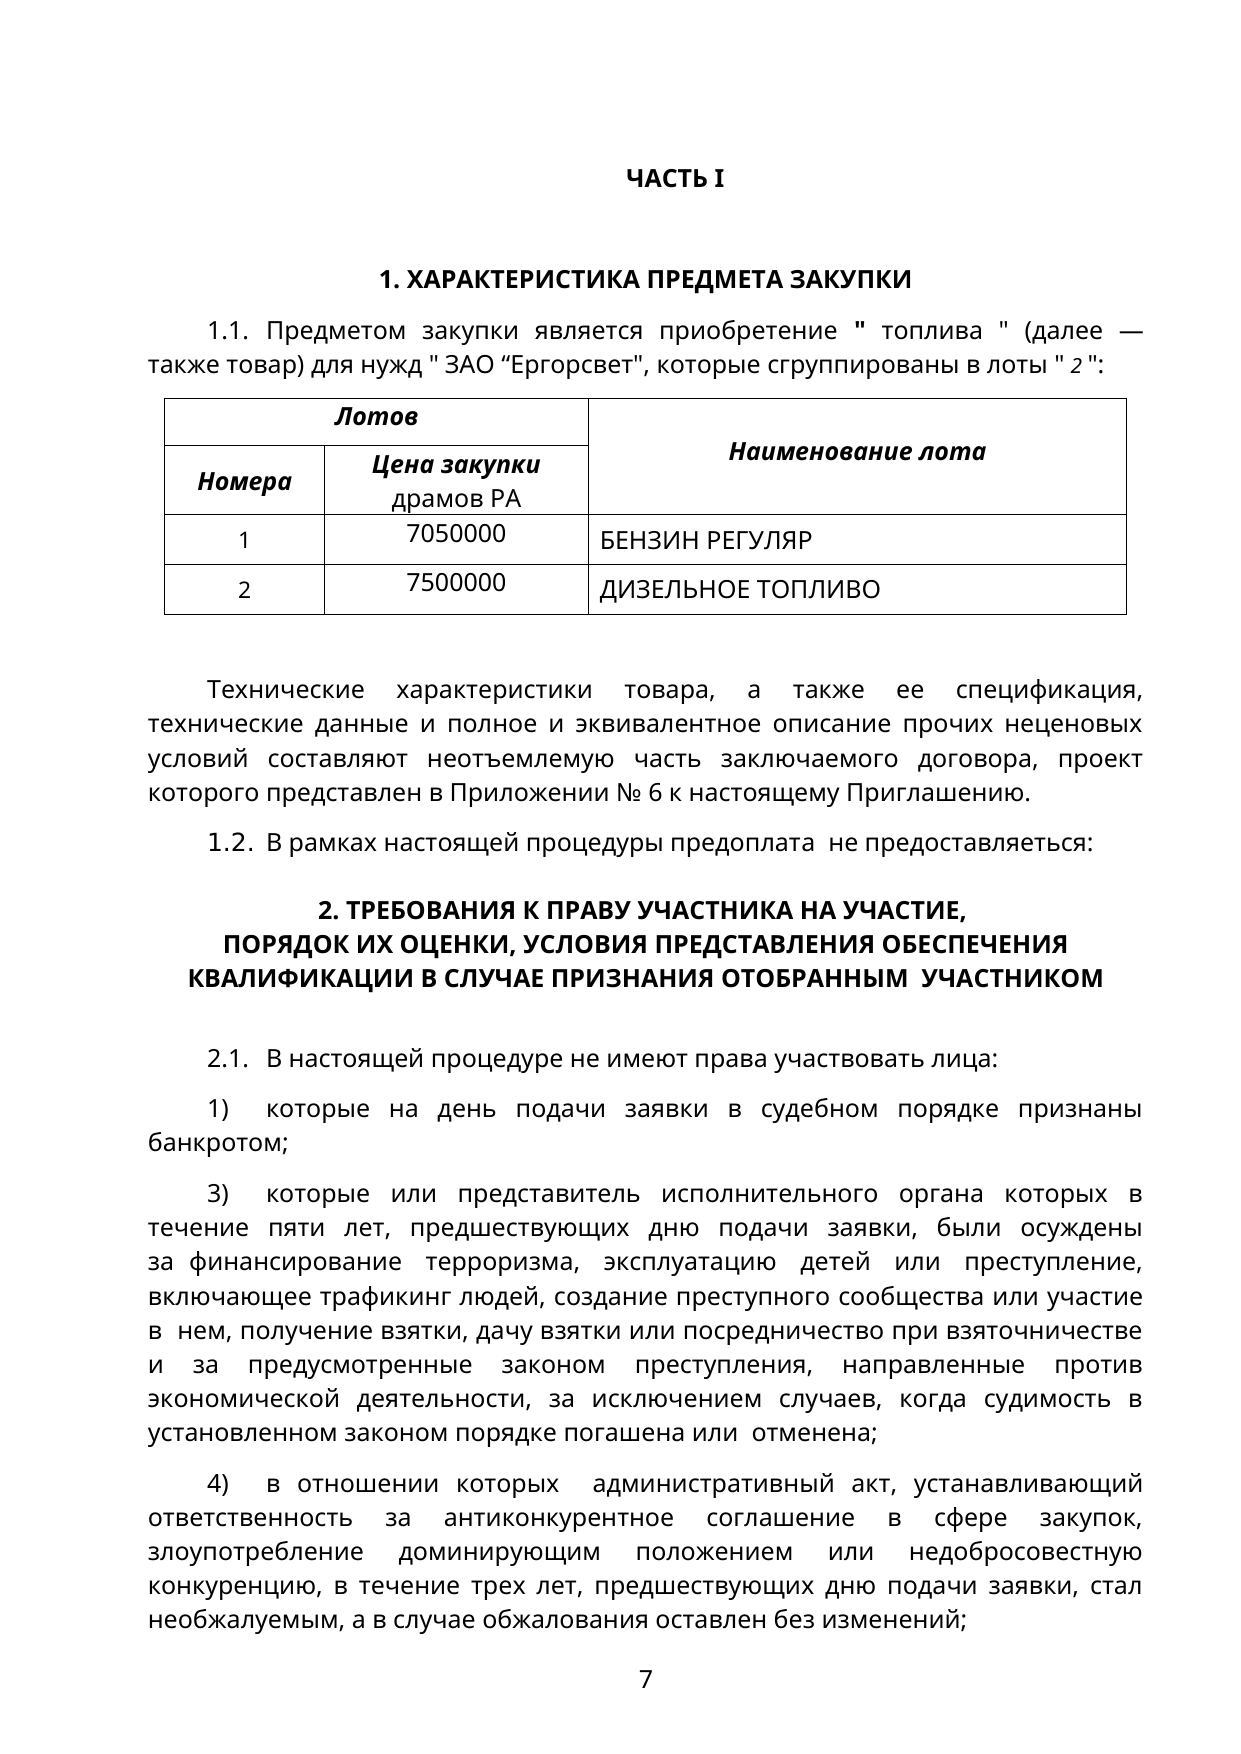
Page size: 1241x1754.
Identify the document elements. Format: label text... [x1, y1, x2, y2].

text 1.2. В рамках настоящей процедуры предоплатa не предоставляеться: [148, 825, 1144, 859]
text 4) в отношении которых административный акт, устанавливающий ответственность за антиконкурентное соглашение в сфере закупок, злоупотребление доминирующим положением или недобросовестную конкуренцию, в течение трех лет, предшествующих дню подачи заявки, стал необжалуемым, а в случае обжалования оставлен без изменений; [148, 1465, 1144, 1636]
table_cell ДИЗЕЛЬНОЕ ТОПЛИВО [589, 565, 1126, 613]
table_header Наименование лота [589, 399, 1126, 514]
subtitle 1.1. Предметом закупки является приобретение " топлива " (далее — также товар) для нужд " ЗАО “Ергорсвет", которые сгруппированы в лоты " 2 ": [148, 313, 1144, 381]
table_cell 7050000 [325, 515, 588, 564]
text 1) которые на день подачи заявки в судебном порядке признаны банкротом; [148, 1091, 1144, 1159]
text Технические характеристики товара, а также ее спецификация, технические данные и полное и эквивалентное описание прочих неценовых условий составляют неотъемлемую часть заключаемого договора, проект которого представлен в Приложении № 6 к настоящему Приглашению. [148, 672, 1144, 808]
text ЧАСТЬ I [148, 161, 1144, 195]
text 2. ТРЕБОВАНИЯ К ПРАВУ УЧАСТНИКА НА УЧАСТИЕ, ПОРЯДОК ИХ ОЦЕНКИ, УСЛОВИЯ ПРЕДСТАВЛЕНИЯ ОБЕСПЕЧЕНИЯ КВАЛИФИКАЦИИ В СЛУЧАЕ ПРИЗНАНИЯ ОТОБРАННЫМ УЧАСТНИКОМ [148, 893, 1144, 1024]
table_cell Цена закупки драмов РА [325, 446, 588, 514]
text 1. ХАРАКТЕРИСТИКА ПРЕДМЕТА ЗАКУПКИ [148, 262, 1144, 296]
table_cell БЕНЗИН РЕГУЛЯР [589, 515, 1126, 564]
text 2.1. В настоящей процедуре не имеют права участвовать лица: [148, 1040, 1144, 1074]
table_cell 2 [165, 565, 324, 613]
table_cell 7500000 [325, 565, 588, 613]
table_cell Номера [165, 446, 324, 514]
table_cell 1 [165, 515, 324, 564]
table_header Лотов [165, 399, 588, 445]
text 3) которые или представитель исполнительного органа которых в течение пяти лет, предшествующих дню подачи заявки, были осуждены за финансирование терроризма, эксплуатацию детей или преступление, включающее трафикинг людей, создание преступного сообщества или участие в нем, получение взятки, дачу взятки или посредничество при взяточничестве и за предусмотренные законом преступления, направленные против экономической деятельности, за исключением случаев, когда судимость в установленном законом порядке погашена или отменена; [148, 1176, 1144, 1449]
